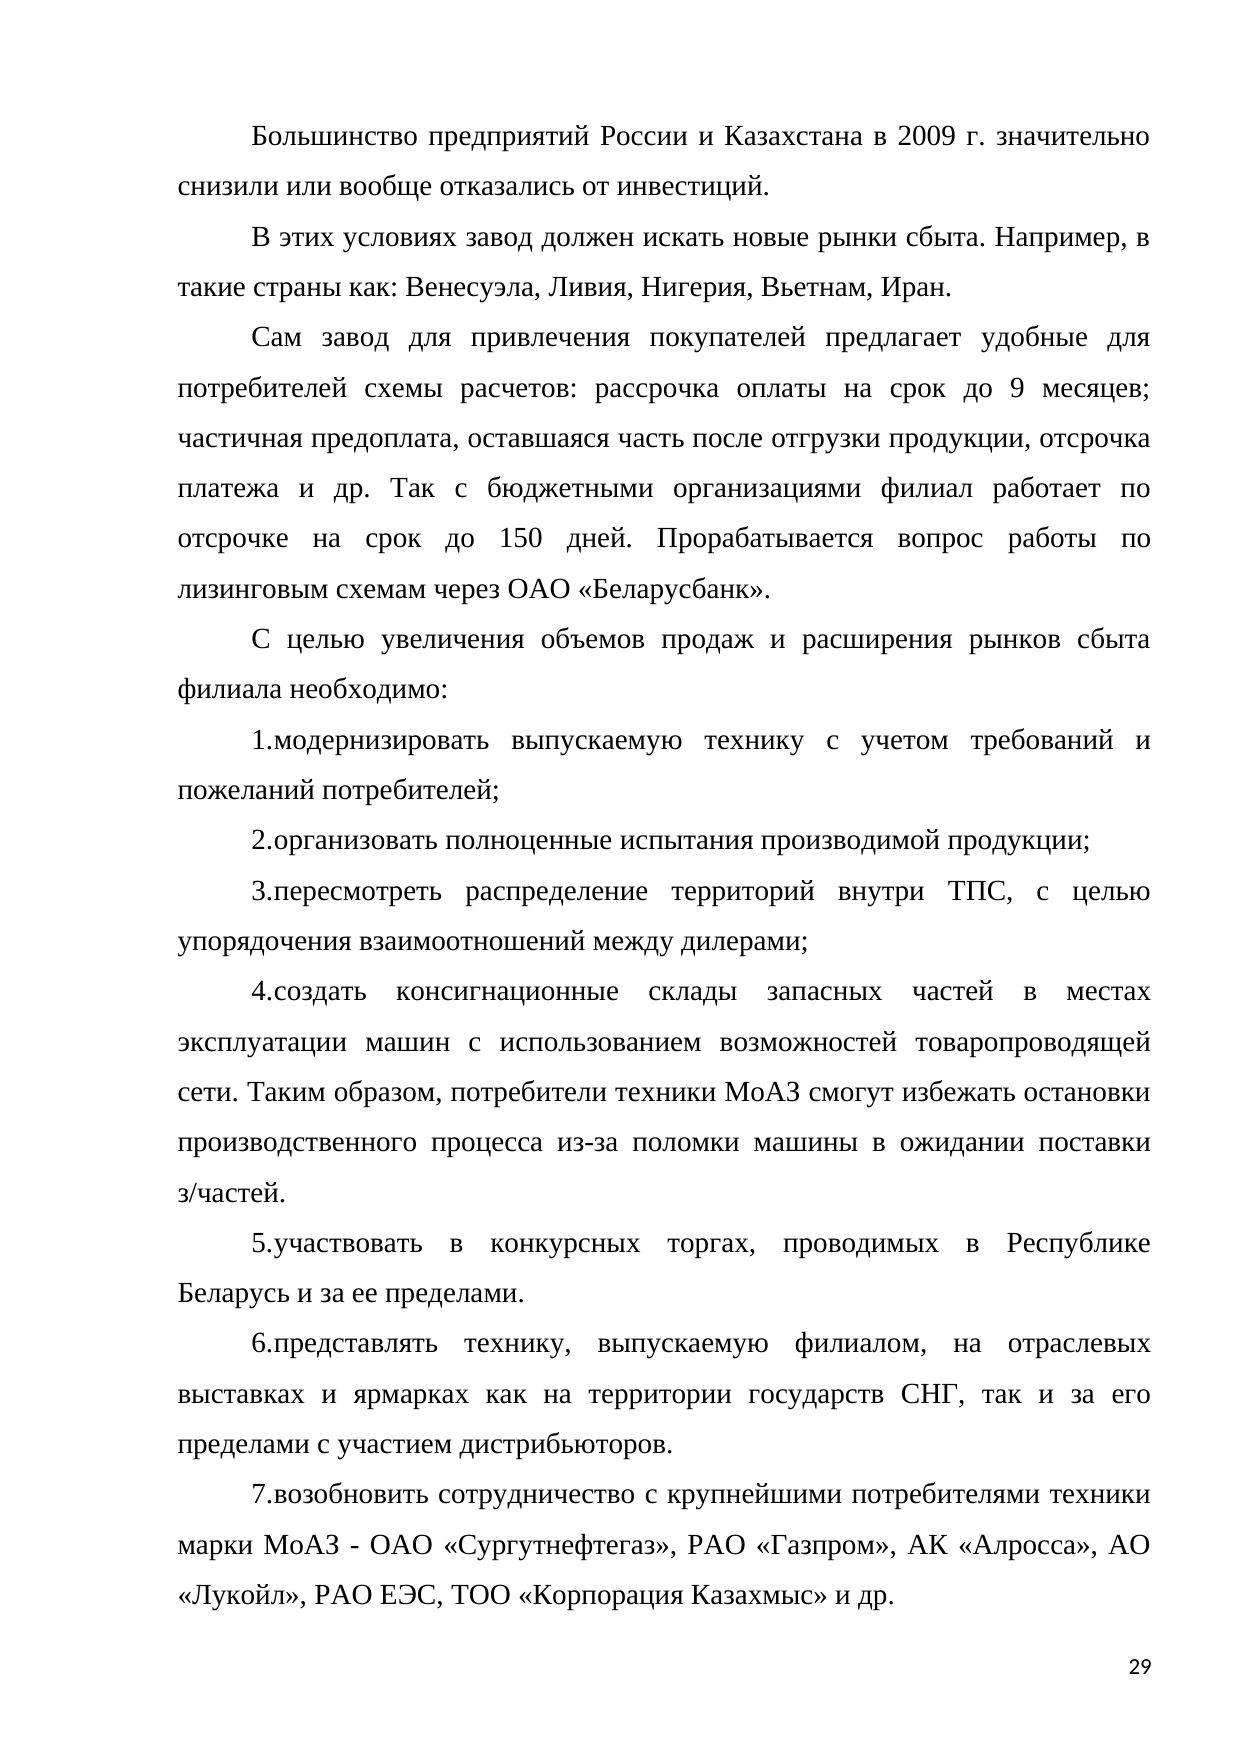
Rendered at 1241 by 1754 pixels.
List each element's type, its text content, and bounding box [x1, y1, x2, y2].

list участвовать в конкурсных торгах, проводимых в Республике Беларусь и за ее пределами. [177, 1225, 1152, 1309]
list пересмотреть распределение территорий внутри ТПС, с целью упорядочения взаимоотношений между дилерами; [177, 873, 1152, 957]
text Сам завод для привлечения покупателей предлагает удобные для потребителей схемы расчетов: рассрочка оплаты на срок до 9 месяцев; частичная предоплата, оставшаяся часть после отгрузки продукции, отсрочка платежа и др. Так с бюджетными организациями филиал работает по отсрочке на срок до 150 дней. Прорабатывается вопрос работы по лизинговым схемам через ОАО «Беларусбанк». [177, 319, 1152, 604]
list создать консигнационные склады запасных частей в местах эксплуатации машин с использованием возможностей товаропроводящей сети. Таким образом, потребители техники МоАЗ смогут избежать остановки производственного процесса из-за поломки машины в ожидании поставки з/частей. [177, 973, 1152, 1208]
list организовать полноценные испытания производимой продукции; [177, 822, 1152, 856]
text С целью увеличения объемов продаж и расширения рынков сбыта филиала необходимо: [177, 621, 1152, 705]
list модернизировать выпускаемую технику с учетом требований и пожеланий потребителей; [177, 722, 1152, 806]
text В этих условиях завод должен искать новые рынки сбыта. Например, в такие страны как: Венесуэла, Ливия, Нигерия, Вьетнам, Иран. [177, 219, 1152, 303]
list возобновить сотрудничество с крупнейшими потребителями техники марки МоАЗ - ОАО «Сургутнефтегаз», РАО «Газпром», АК «Алросса», АО «Лукойл», РАО ЕЭС, ТОО «Корпорация Казахмыс» и др. [177, 1477, 1152, 1611]
text Большинство предприятий России и Казахстана в 2009 г. значительно снизили или вообще отказались от инвестиций. [177, 118, 1152, 202]
list представлять технику, выпускаемую филиалом, на отраслевых выставках и ярмарках как на территории государств СНГ, так и за его пределами с участием дистрибьюторов. [177, 1326, 1152, 1460]
